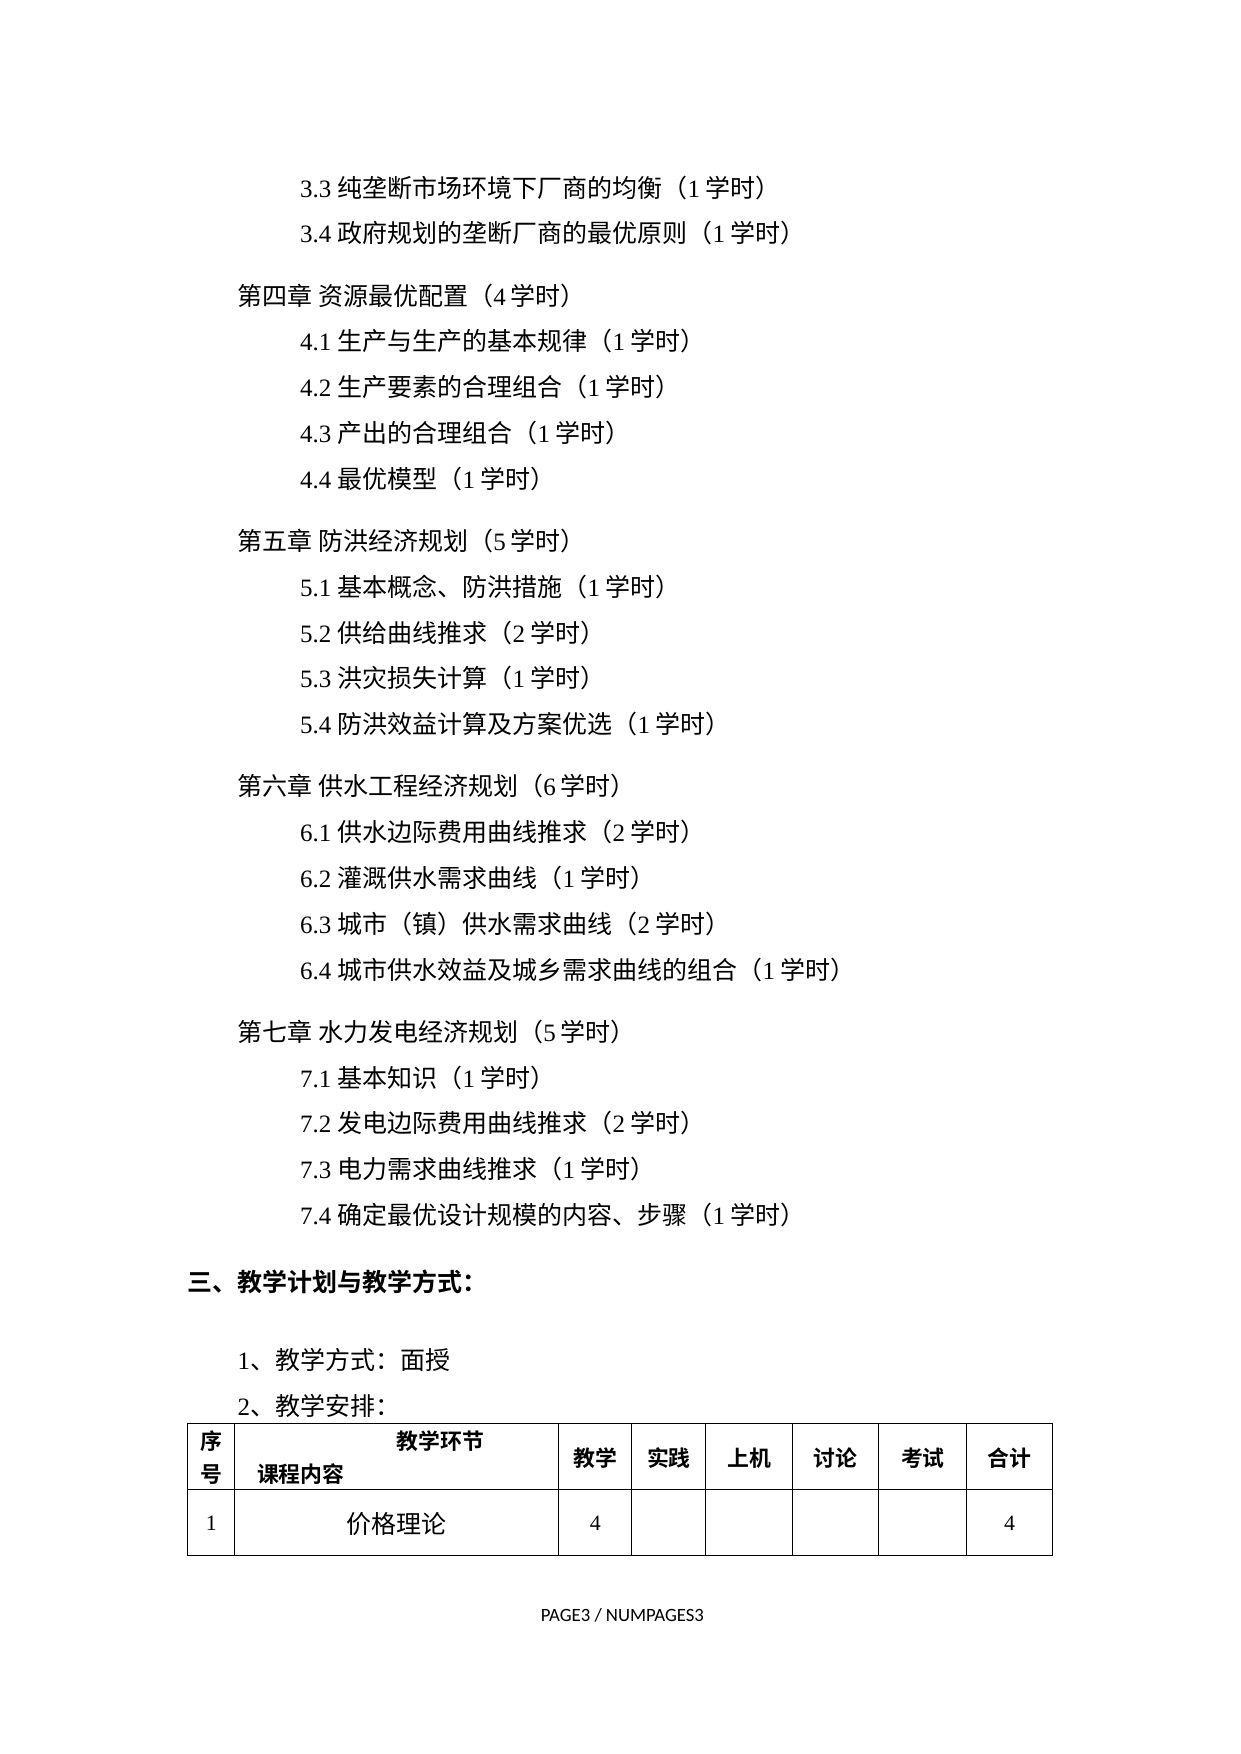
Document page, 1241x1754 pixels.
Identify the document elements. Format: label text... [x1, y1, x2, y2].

text 4.2 生产要素的合理组合（1学时） [187, 358, 1053, 404]
text 5.3 洪灾损失计算（1学时） [187, 649, 1053, 695]
text 2、教学安排： [187, 1377, 1053, 1423]
text 第五章 防洪经济规划（5学时） [187, 512, 1053, 558]
text 6.1 供水边际费用曲线推求（2学时） [187, 803, 1053, 849]
text 5.2 供给曲线推求（2学时） [187, 603, 1053, 649]
table_header 上机 [706, 1424, 792, 1489]
text 4.1 生产与生产的基本规律（1学时） [187, 312, 1053, 358]
text 6.2 灌溉供水需求曲线（1学时） [187, 849, 1053, 895]
table_header 实践 [632, 1424, 705, 1489]
text 5.4 防洪效益计算及方案优选（1学时） [187, 695, 1053, 741]
text 第四章 资源最优配置（4学时） [187, 266, 1053, 312]
text 7.4 确定最优设计规模的内容、步骤（1学时） [187, 1186, 1053, 1232]
table_cell [706, 1490, 792, 1555]
table_cell 4 [967, 1490, 1052, 1555]
table_header 教学环节 课程内容 [235, 1424, 558, 1489]
text 1、教学方式：面授 [187, 1331, 1053, 1377]
text 4.3 产出的合理组合（1学时） [187, 404, 1053, 450]
table_header 考试 [879, 1424, 966, 1489]
table_cell [632, 1490, 705, 1555]
text 第六章 供水工程经济规划（6学时） [187, 757, 1053, 803]
text 7.2 发电边际费用曲线推求（2学时） [187, 1094, 1053, 1140]
text 6.3 城市（镇）供水需求曲线（2学时） [187, 895, 1053, 941]
text 3.3 纯垄断市场环境下厂商的均衡（1学时） [187, 158, 1053, 204]
text 3.4 政府规划的垄断厂商的最优原则（1学时） [187, 204, 1053, 250]
text 第七章 水力发电经济规划（5学时） [187, 1003, 1053, 1048]
table_cell [793, 1490, 878, 1555]
table_header 讨论 [793, 1424, 878, 1489]
table_cell 价格理论 [235, 1490, 558, 1555]
table_header 教学 [559, 1424, 631, 1489]
text 5.1 基本概念、防洪措施（1学时） [187, 558, 1053, 603]
text 7.1 基本知识（1学时） [187, 1048, 1053, 1094]
table_cell 1 [188, 1490, 234, 1555]
text 7.3 电力需求曲线推求（1学时） [187, 1140, 1053, 1186]
table_cell [879, 1490, 966, 1555]
table_header 合计 [967, 1424, 1052, 1489]
text 三、教学计划与教学方式： [187, 1248, 1053, 1313]
table_header 序号 [188, 1424, 234, 1489]
table_cell 4 [559, 1490, 631, 1555]
text 4.4 最优模型（1学时） [187, 450, 1053, 496]
text 6.4 城市供水效益及城乡需求曲线的组合（1学时） [187, 941, 1053, 986]
